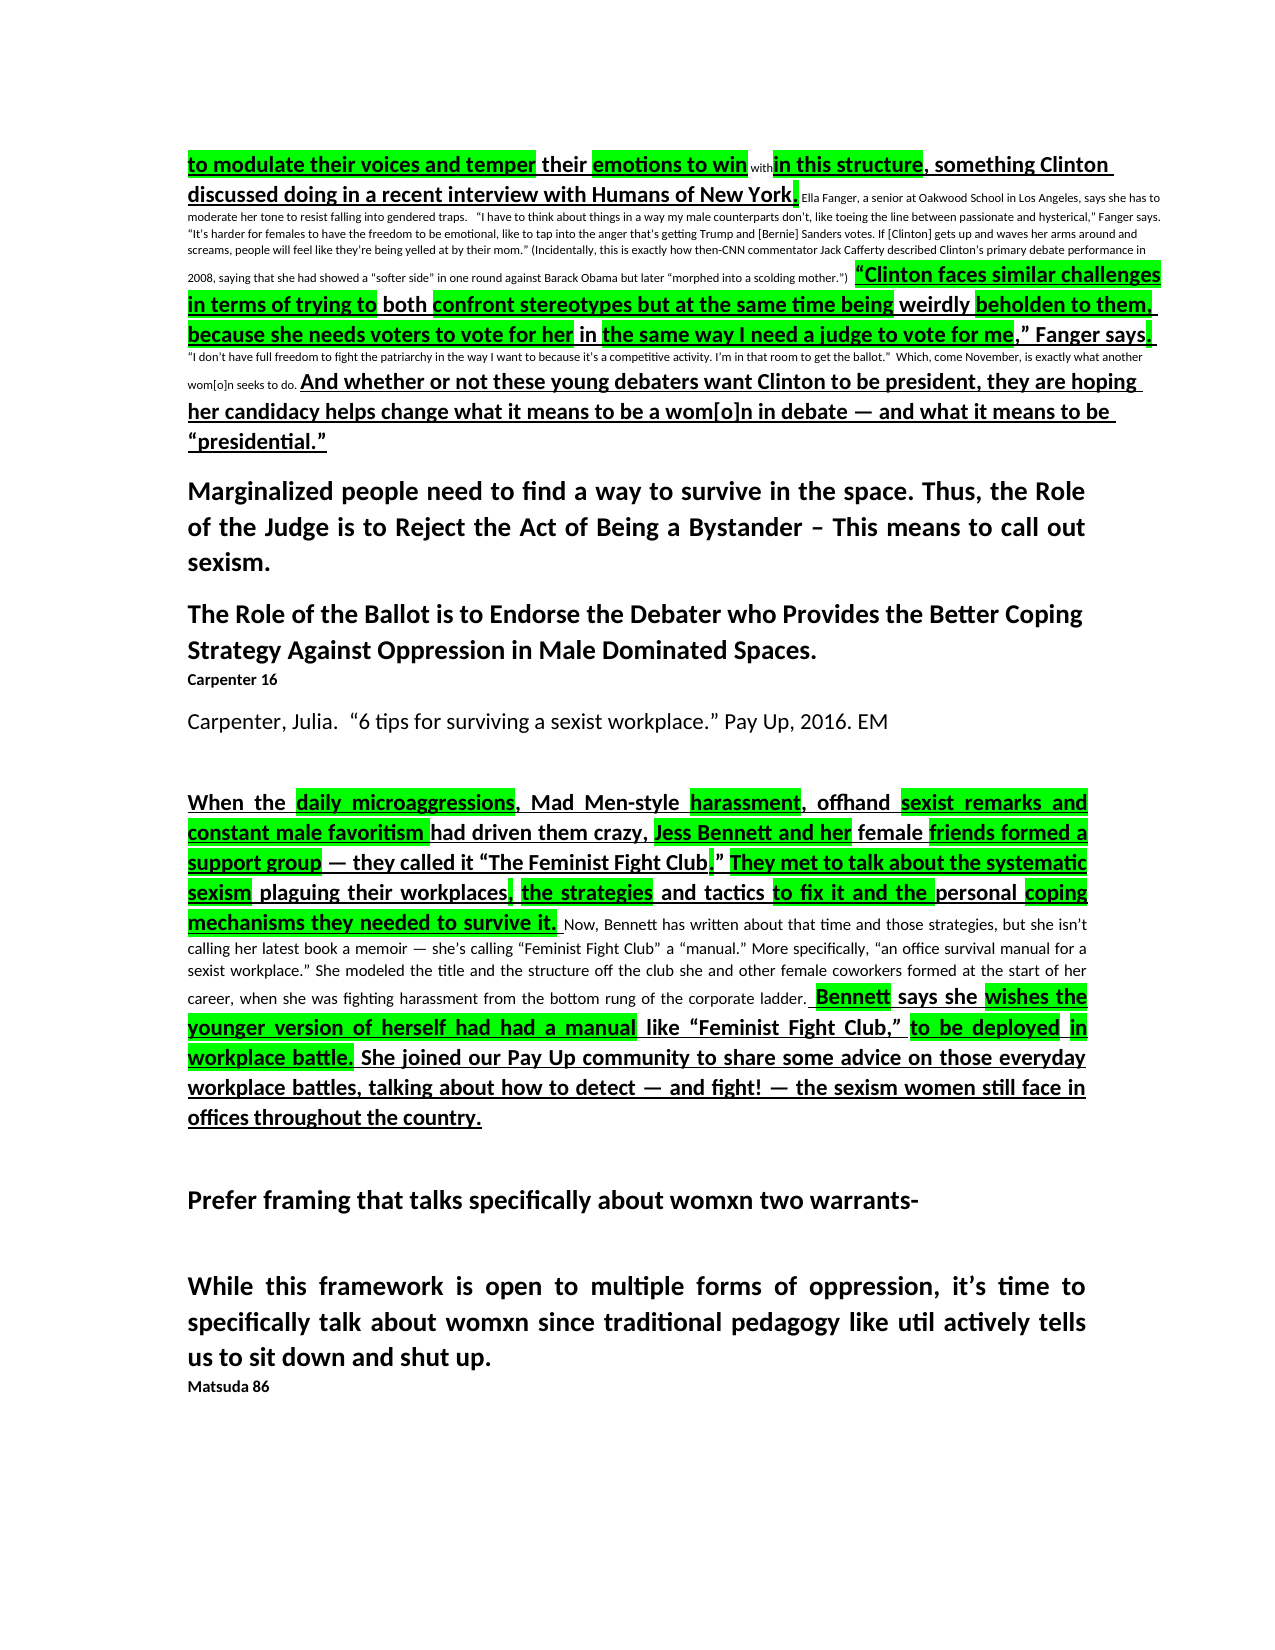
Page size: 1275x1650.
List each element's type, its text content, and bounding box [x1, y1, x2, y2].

text Prefer framing that talks specifically about womxn two warrants- [187, 1183, 1087, 1217]
text While this framework is open to multiple forms of oppression, it’s time to specifically talk about womxn since traditional pedagogy like util actively tells us to sit down and shut up. [187, 1269, 1087, 1373]
text Carpenter 16 [187, 669, 1087, 689]
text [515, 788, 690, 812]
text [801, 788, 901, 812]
subtitle The Role of the Ballot is to Endorse the Debater who Provides the Better Coping Strategy Against Oppression in Male Dominated Spaces. [187, 598, 1162, 666]
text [187, 150, 1162, 455]
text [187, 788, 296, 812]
text When the daily microaggressions, Mad Men-style harassment, offhand sexist remarks and constant male favoritism had driven them crazy, Jess Bennett and her female friends formed a support group — they called it “The Feminist Fight Club.” They met to talk about the systematic sexism plaguing their workplaces, the strategies and tactics to fix it and the personal coping mechanisms they needed to survive it. Now, Bennett has written about that time and those strategies, but she isn’t calling her latest book a memoir — she’s calling “Feminist Fight Club” a “manual.” More specifically, “an office survival manual for a sexist workplace.” She modeled the title and the structure off the club she and other female coworkers formed at the start of her career, when she was fighting harassment from the bottom rung of the corporate ladder. Bennett says she wishes the younger version of herself had had a manual like “Feminist Fight Club,” to be deployed in workplace battle. She joined our Pay Up community to share some advice on those everyday workplace battles, talking about how to detect — and fight! — the sexism women still face in offices throughout the country. [187, 903, 1087, 1131]
text Marginalized people need to find a way to survive in the space. Thus, the Role of the Judge is to Reject the Act of Being a Bystander – This means to call out sexism. [187, 474, 1087, 578]
text Carpenter, Julia. “6 tips for surviving a sexist workplace.” Pay Up, 2016. EM [187, 707, 1162, 736]
text Matsuda 86 [187, 1376, 1162, 1396]
